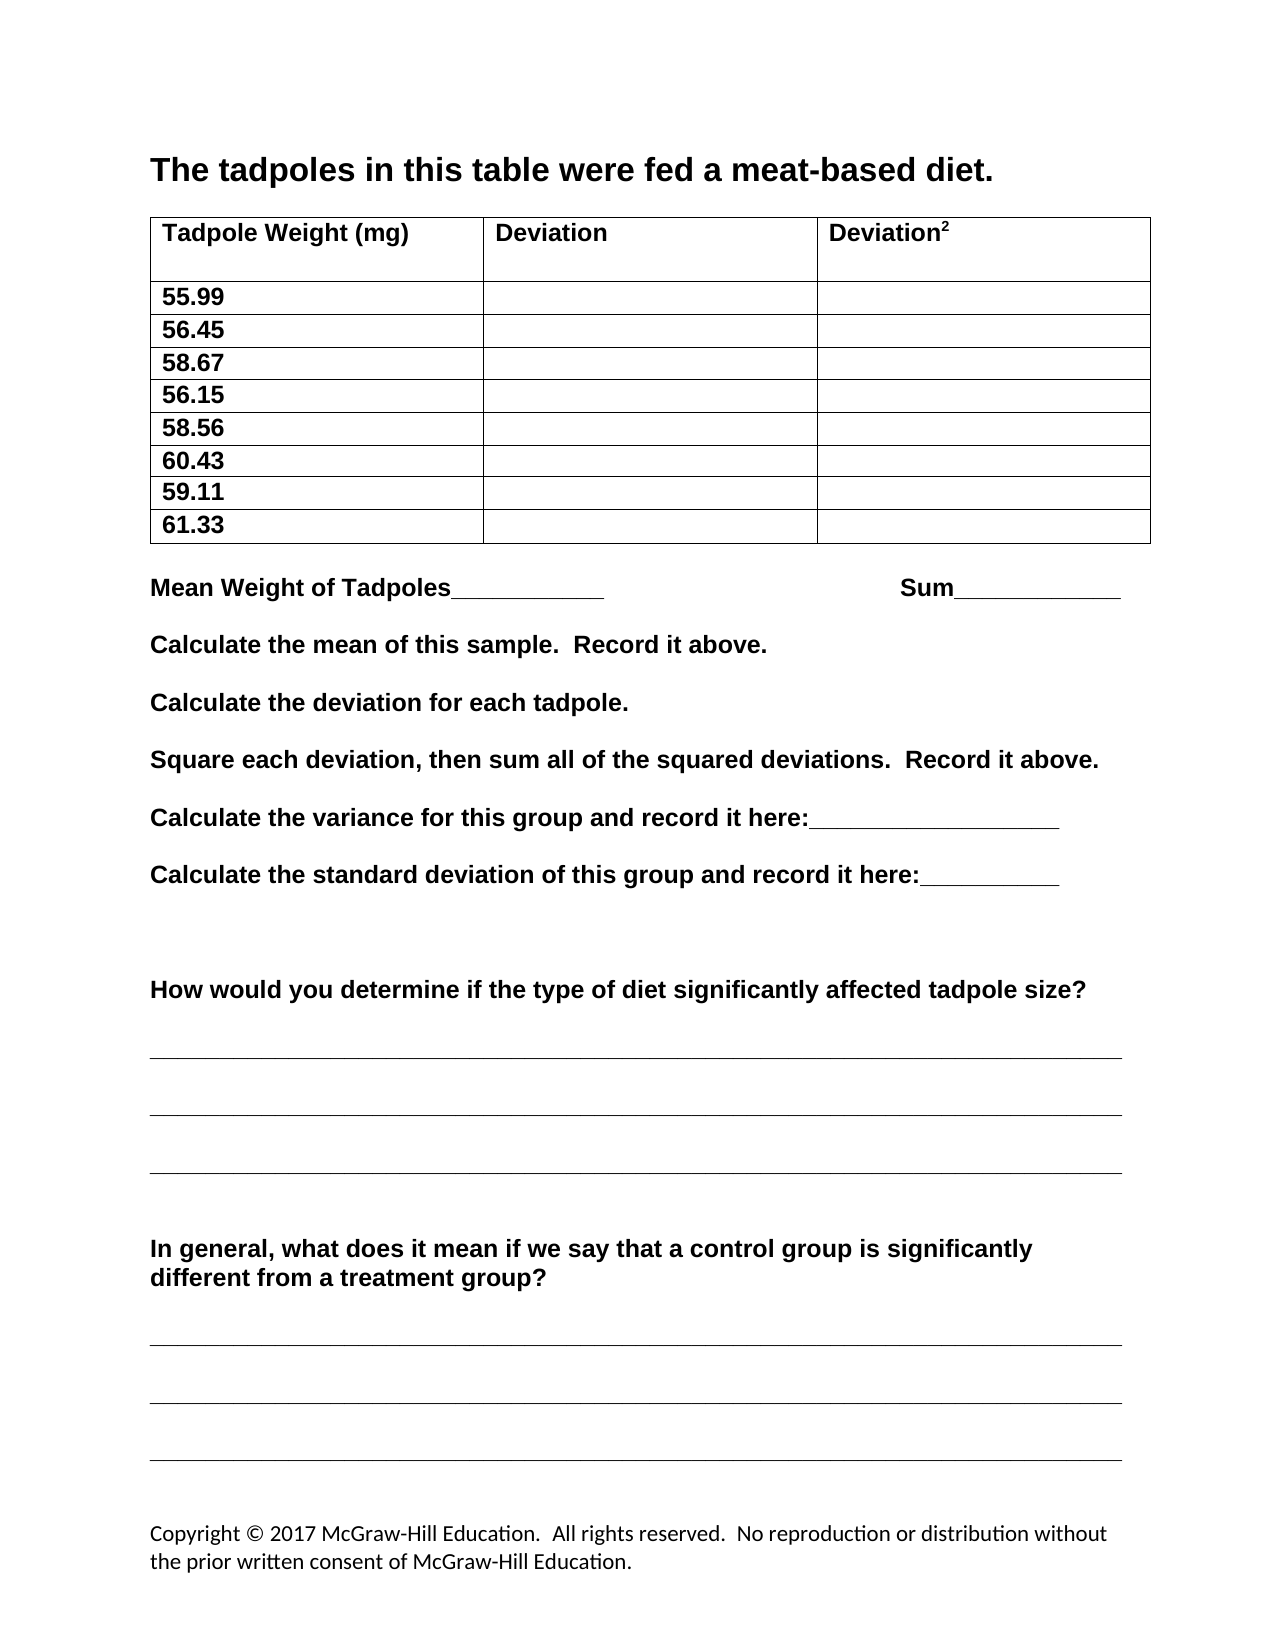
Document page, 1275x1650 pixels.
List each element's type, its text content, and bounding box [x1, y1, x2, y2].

text ______________________________________________________________________ [150, 1033, 1125, 1061]
table_cell [818, 380, 1150, 412]
table_cell 58.56 [151, 413, 483, 445]
table_cell [818, 282, 1150, 314]
table_header Deviation2 [818, 218, 1150, 281]
table_cell [484, 477, 817, 509]
text Square each deviation, then sum all of the squared deviations. Record it above. [150, 745, 1125, 774]
table_cell 56.15 [151, 380, 483, 412]
table_cell 60.43 [151, 446, 483, 476]
table_cell 58.67 [151, 348, 483, 379]
text The tadpoles in this table were fed a meat-based diet. [150, 150, 1125, 188]
table_cell [484, 348, 817, 379]
text Calculate the mean of this sample. Record it above. [150, 630, 1125, 659]
table_header Deviation [484, 218, 817, 281]
table_cell [818, 348, 1150, 379]
text ______________________________________________________________________ [150, 1320, 1125, 1349]
text ______________________________________________________________________ [150, 1090, 1125, 1119]
table_header Tadpole Weight (mg) [151, 218, 483, 281]
table_cell [484, 413, 817, 445]
table_cell [818, 510, 1150, 543]
table_cell [818, 477, 1150, 509]
table_cell 61.33 [151, 510, 483, 543]
table_cell [818, 315, 1150, 347]
table_cell 59.11 [151, 477, 483, 509]
text How would you determine if the type of diet significantly affected tadpole size? [150, 975, 1125, 1004]
table_cell [484, 380, 817, 412]
table_cell [818, 446, 1150, 476]
table_cell [818, 413, 1150, 445]
text ______________________________________________________________________ [150, 1378, 1125, 1406]
text ______________________________________________________________________ [150, 1435, 1125, 1464]
table_cell 55.99 [151, 282, 483, 314]
text Calculate the deviation for each tadpole. [150, 688, 1125, 716]
table_cell 56.45 [151, 315, 483, 347]
text ______________________________________________________________________ [150, 1148, 1125, 1176]
table_cell [484, 510, 817, 543]
text In general, what does it mean if we say that a control group is significantly different from a treatment group? [150, 1234, 1125, 1291]
table_cell [484, 446, 817, 476]
table_cell [484, 282, 817, 314]
table_cell [484, 315, 817, 347]
text Mean Weight of Tadpoles___________ Sum____________ [150, 573, 1125, 601]
text Calculate the standard deviation of this group and record it here:__________ [150, 860, 1125, 889]
text Calculate the variance for this group and record it here:__________________ [150, 803, 1125, 831]
